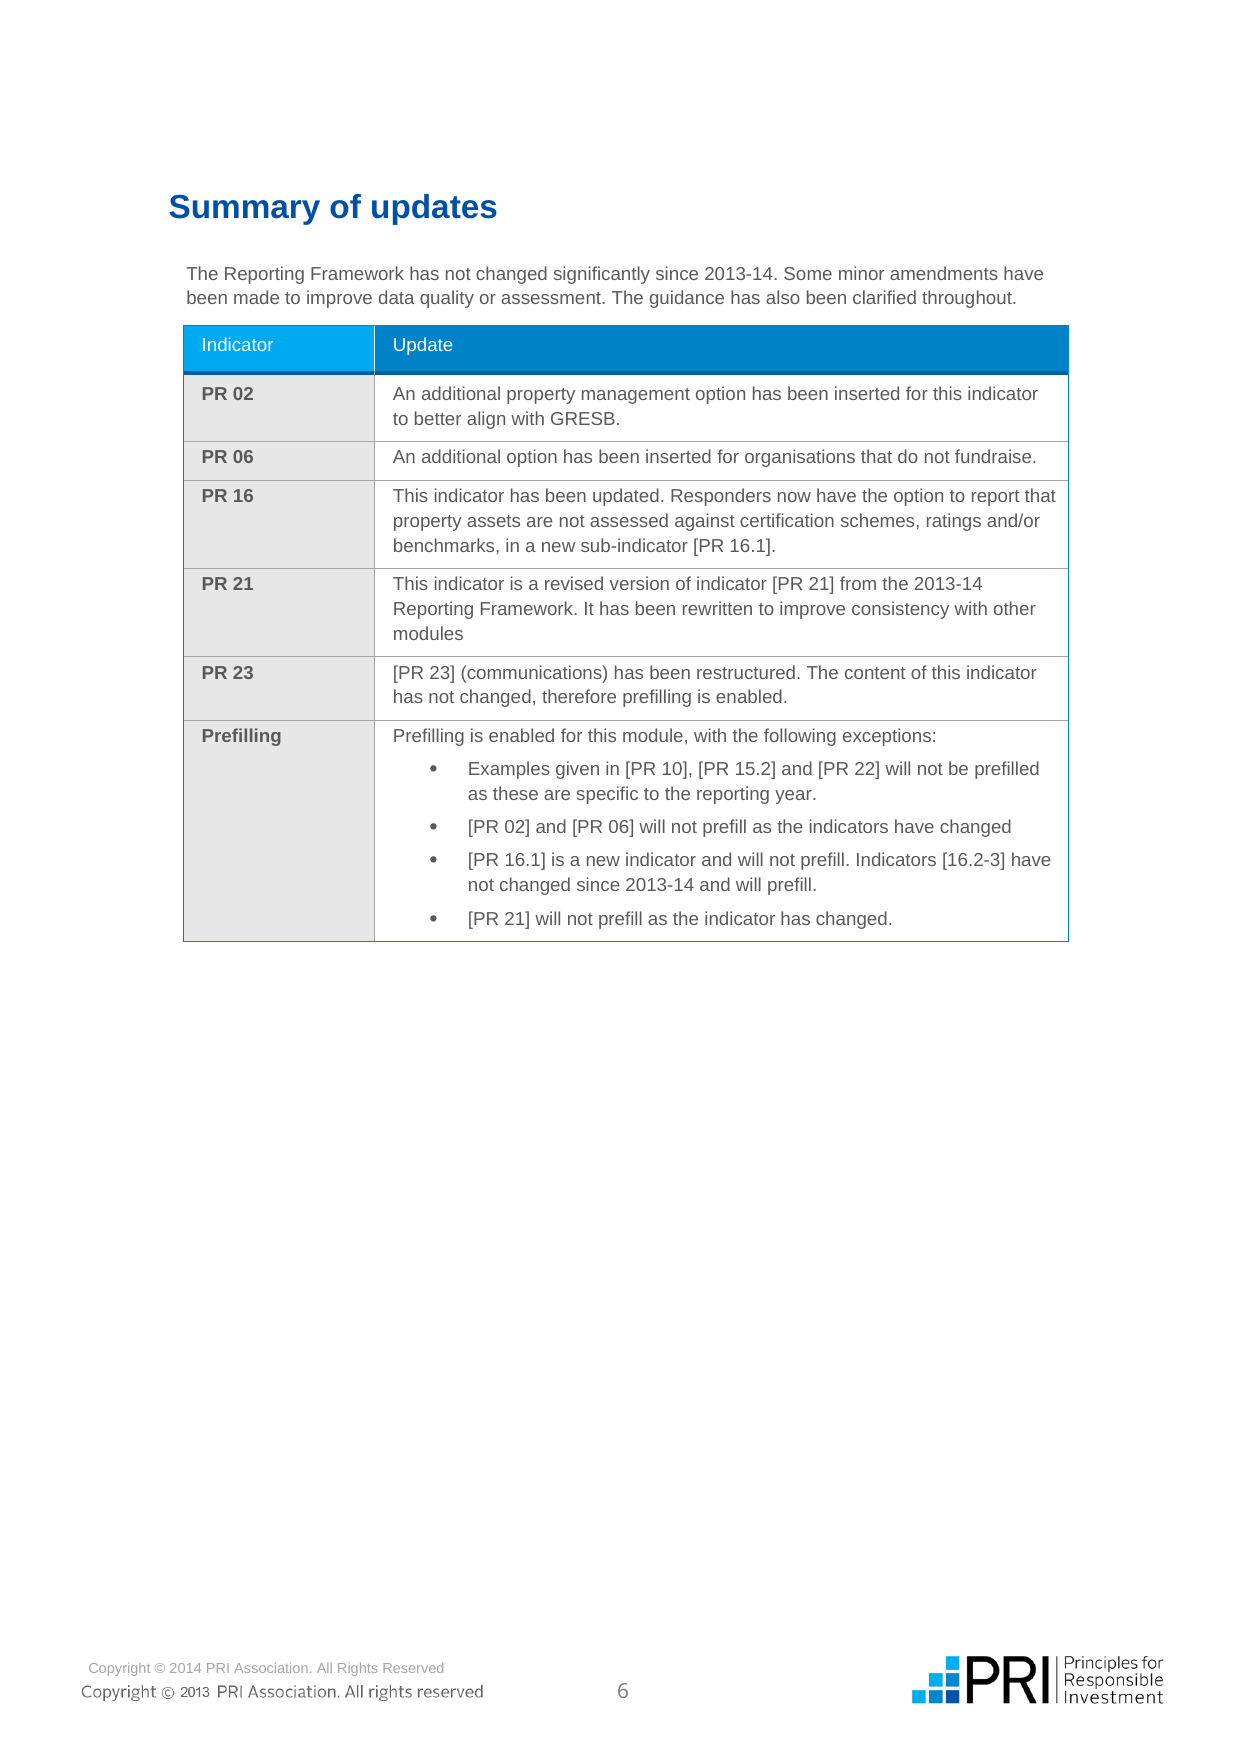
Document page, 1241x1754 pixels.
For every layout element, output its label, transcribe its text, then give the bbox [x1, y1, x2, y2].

table_cell Prefilling [184, 721, 374, 941]
table_cell PR 06 [184, 442, 374, 480]
picture [0, 1560, 1241, 1754]
table_cell An additional property management option has been inserted for this indicator to better align with GRESB. [375, 375, 1068, 441]
subtitle Summary of updates [168, 187, 1072, 226]
table_cell [PR 23] (communications) has been restructured. The content of this indicator has not changed, therefore prefilling is enabled. [375, 657, 1068, 720]
text The Reporting Framework has not changed significantly since 2013-14. Some minor amendments have been made to improve data quality or assessment. The guidance has also been clarified throughout. [186, 262, 1072, 309]
table_cell PR 21 [184, 569, 374, 656]
table_cell This indicator has been updated. Responders now have the option to report that property assets are not assessed against certification schemes, ratings and/or benchmarks, in a new sub-indicator [PR 16.1]. [375, 481, 1068, 568]
table_cell PR 23 [184, 657, 374, 720]
table_cell This indicator is a revised version of indicator [PR 21] from the 2013-14 Reporting Framework. It has been rewritten to improve consistency with other modules [375, 569, 1068, 656]
table_cell An additional option has been inserted for organisations that do not fundraise. [375, 442, 1068, 480]
table_header Indicator [184, 326, 374, 371]
table_cell PR 02 [184, 375, 374, 441]
table_cell Prefilling is enabled for this module, with the following exceptions: Examples given in [PR 10], [PR 15.2] and [PR 22] will not be prefilled as these are specific to the reporting year. [PR 02] and [PR 06] will not prefill as the indicators have changed [PR 16.1] is a new indicator and will not prefill. Indicators [16.2-3] have not changed since 2013-14 and will prefill. [PR 21] will not prefill as the indicator has changed. [375, 721, 1068, 941]
table_header Update [375, 326, 1068, 371]
table_cell PR 16 [184, 481, 374, 568]
